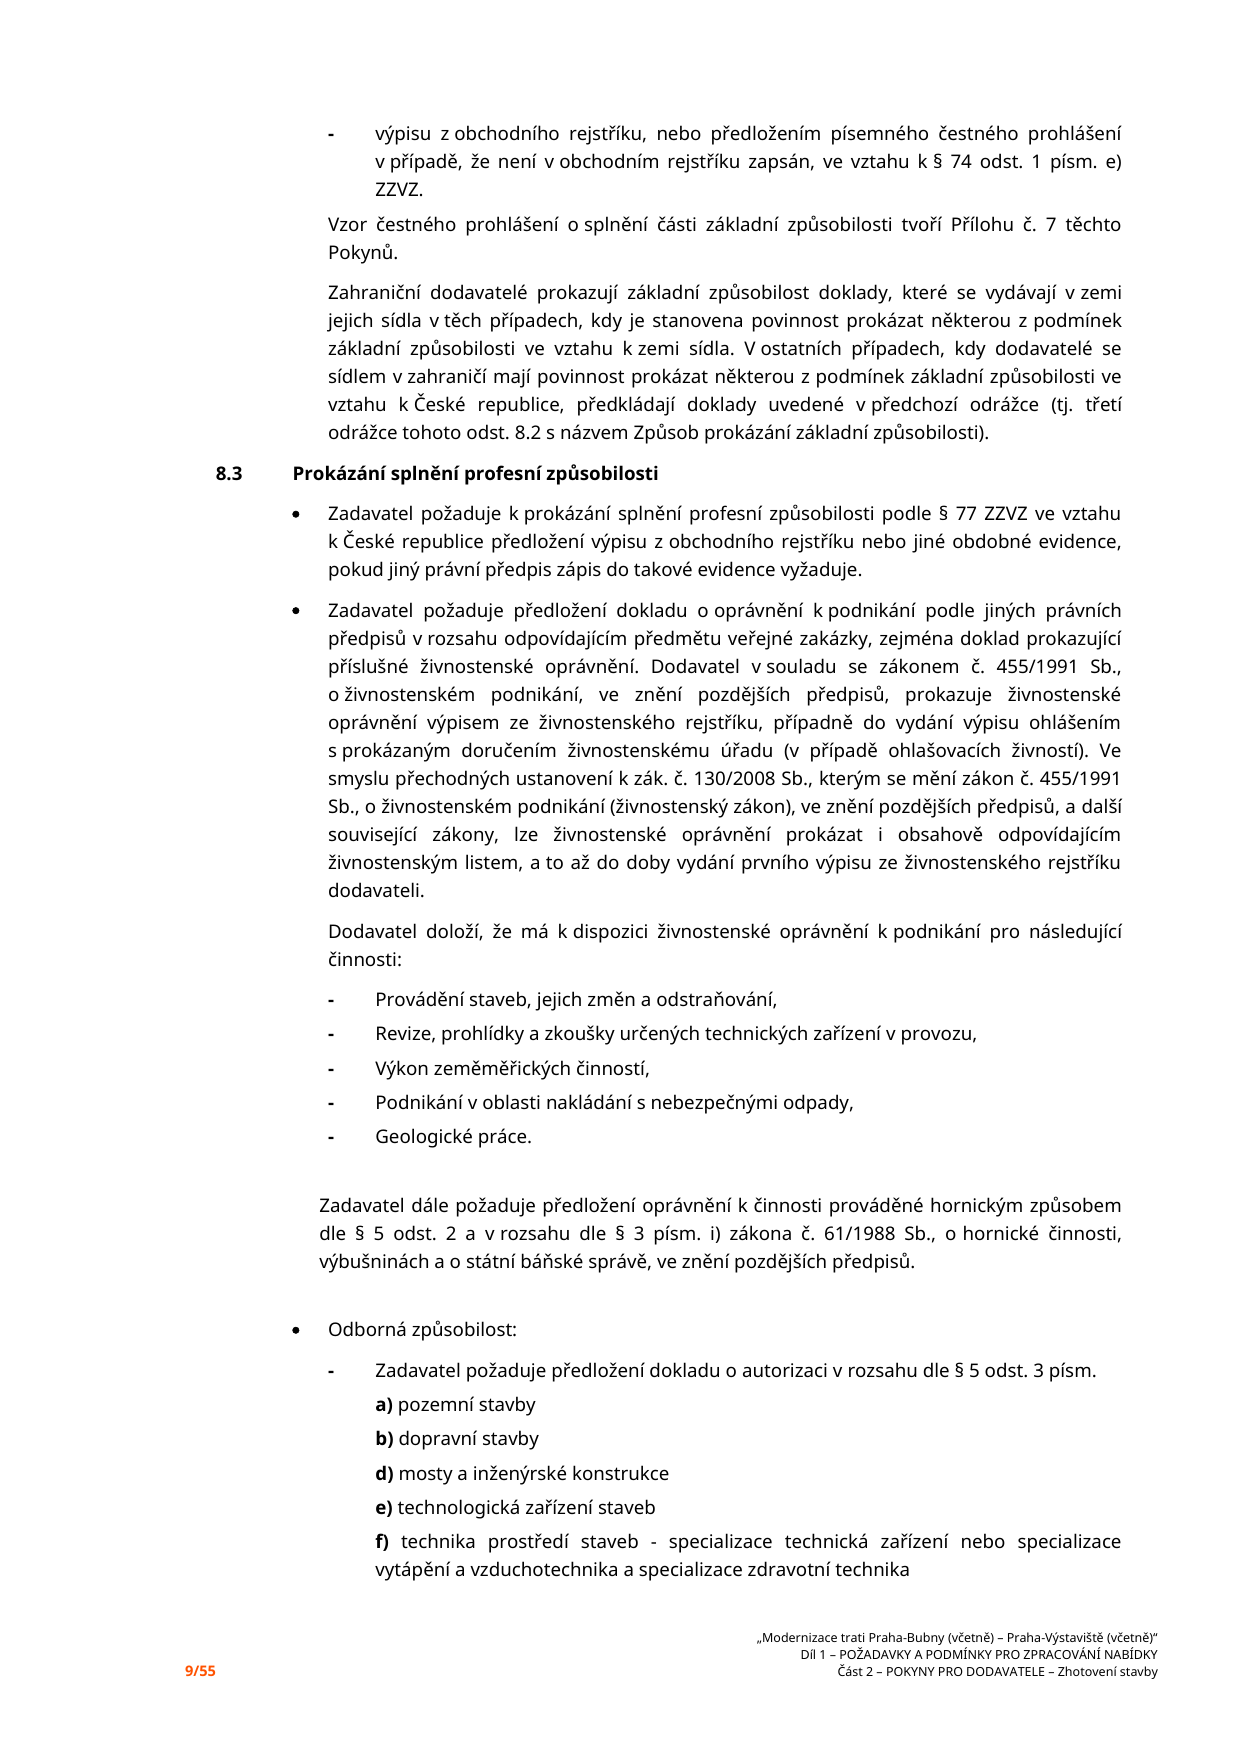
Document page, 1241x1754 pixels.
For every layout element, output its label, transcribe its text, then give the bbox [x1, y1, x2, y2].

text Zadavatel požaduje k prokázání splnění profesní způsobilosti podle § 77 ZZVZ ve vztahu k České republice předložení výpisu z obchodního rejstříku nebo jiné obdobné evidence, pokud jiný právní předpis zápis do takové evidence vyžaduje. [292, 501, 1122, 582]
text Vzor čestného prohlášení o splnění části základní způsobilosti tvoří Přílohu č. 7 těchto Pokynů. [328, 211, 1122, 264]
text Zadavatel požaduje předložení dokladu o oprávnění k podnikání podle jiných právních předpisů v rozsahu odpovídajícím předmětu veřejné zakázky, zejména doklad prokazující příslušné živnostenské oprávnění. Dodavatel v souladu se zákonem č. 455/1991 Sb., o živnostenském podnikání, ve znění pozdějších předpisů, prokazuje živnostenské oprávnění výpisem ze živnostenského rejstříku, případně do vydání výpisu ohlášením s prokázaným doručením živnostenskému úřadu (v případě ohlašovacích živností). Ve smyslu přechodných ustanovení k zák. č. 130/2008 Sb., kterým se mění zákon č. 455/1991 Sb., o živnostenském podnikání (živnostenský zákon), ve znění pozdějších předpisů, a další související zákony, lze živnostenské oprávnění prokázat i obsahově odpovídajícím živnostenským listem, a to až do doby vydání prvního výpisu ze živnostenského rejstříku dodavateli. [292, 597, 1122, 903]
list d) mosty a inženýrské konstrukce [375, 1460, 1122, 1486]
list e) technologická zařízení staveb [375, 1494, 1122, 1520]
text Zahraniční dodavatelé prokazují základní způsobilost doklady, které se vydávají v zemi jejich sídla v těch případech, kdy je stanovena povinnost prokázat některou z podmínek základní způsobilosti ve vztahu k zemi sídla. V ostatních případech, kdy dodavatelé se sídlem v zahraničí mají povinnost prokázat některou z podmínek základní způsobilosti ve vztahu k České republice, předkládají doklady uvedené v předchozí odrážce (tj. třetí odrážce tohoto odst. 8.2 s názvem Způsob prokázání základní způsobilosti). [328, 279, 1122, 445]
text Prokázání splnění profesní způsobilosti [216, 460, 1122, 486]
text Dodavatel doloží, že má k dispozici živnostenské oprávnění k podnikání pro následující činnosti: [328, 918, 1122, 971]
text Zadavatel požaduje předložení dokladu o autorizaci v rozsahu dle § 5 odst. 3 písm. [328, 1357, 1122, 1383]
list a) pozemní stavby [375, 1391, 1122, 1417]
list f) technika prostředí staveb - specializace technická zařízení nebo specializace vytápění a vzduchotechnika a specializace zdravotní technika [375, 1528, 1122, 1582]
text Geologické práce. [328, 1123, 1122, 1149]
text Podnikání v oblasti nakládání s nebezpečnými odpady, [328, 1089, 1122, 1115]
list b) dopravní stavby [375, 1426, 1122, 1451]
text Provádění staveb, jejich změn a odstraňování, [328, 986, 1122, 1012]
text Odborná způsobilost: [292, 1317, 1122, 1342]
text Revize, prohlídky a zkoušky určených technických zařízení v provozu, [328, 1021, 1122, 1046]
list Zadavatel dále požaduje předložení oprávnění k činnosti prováděné hornickým způsobem dle § 5 odst. 2 a v rozsahu dle § 3 písm. i) zákona č. 61/1988 Sb., o hornické činnosti, výbušninách a o státní báňské správě, ve znění pozdějších předpisů. [319, 1192, 1122, 1274]
text výpisu z obchodního rejstříku, nebo předložením písemného čestného prohlášení v případě, že není v obchodním rejstříku zapsán, ve vztahu k § 74 odst. 1 písm. e) ZZVZ. [328, 121, 1122, 202]
text Výkon zeměměřických činností, [328, 1055, 1122, 1081]
